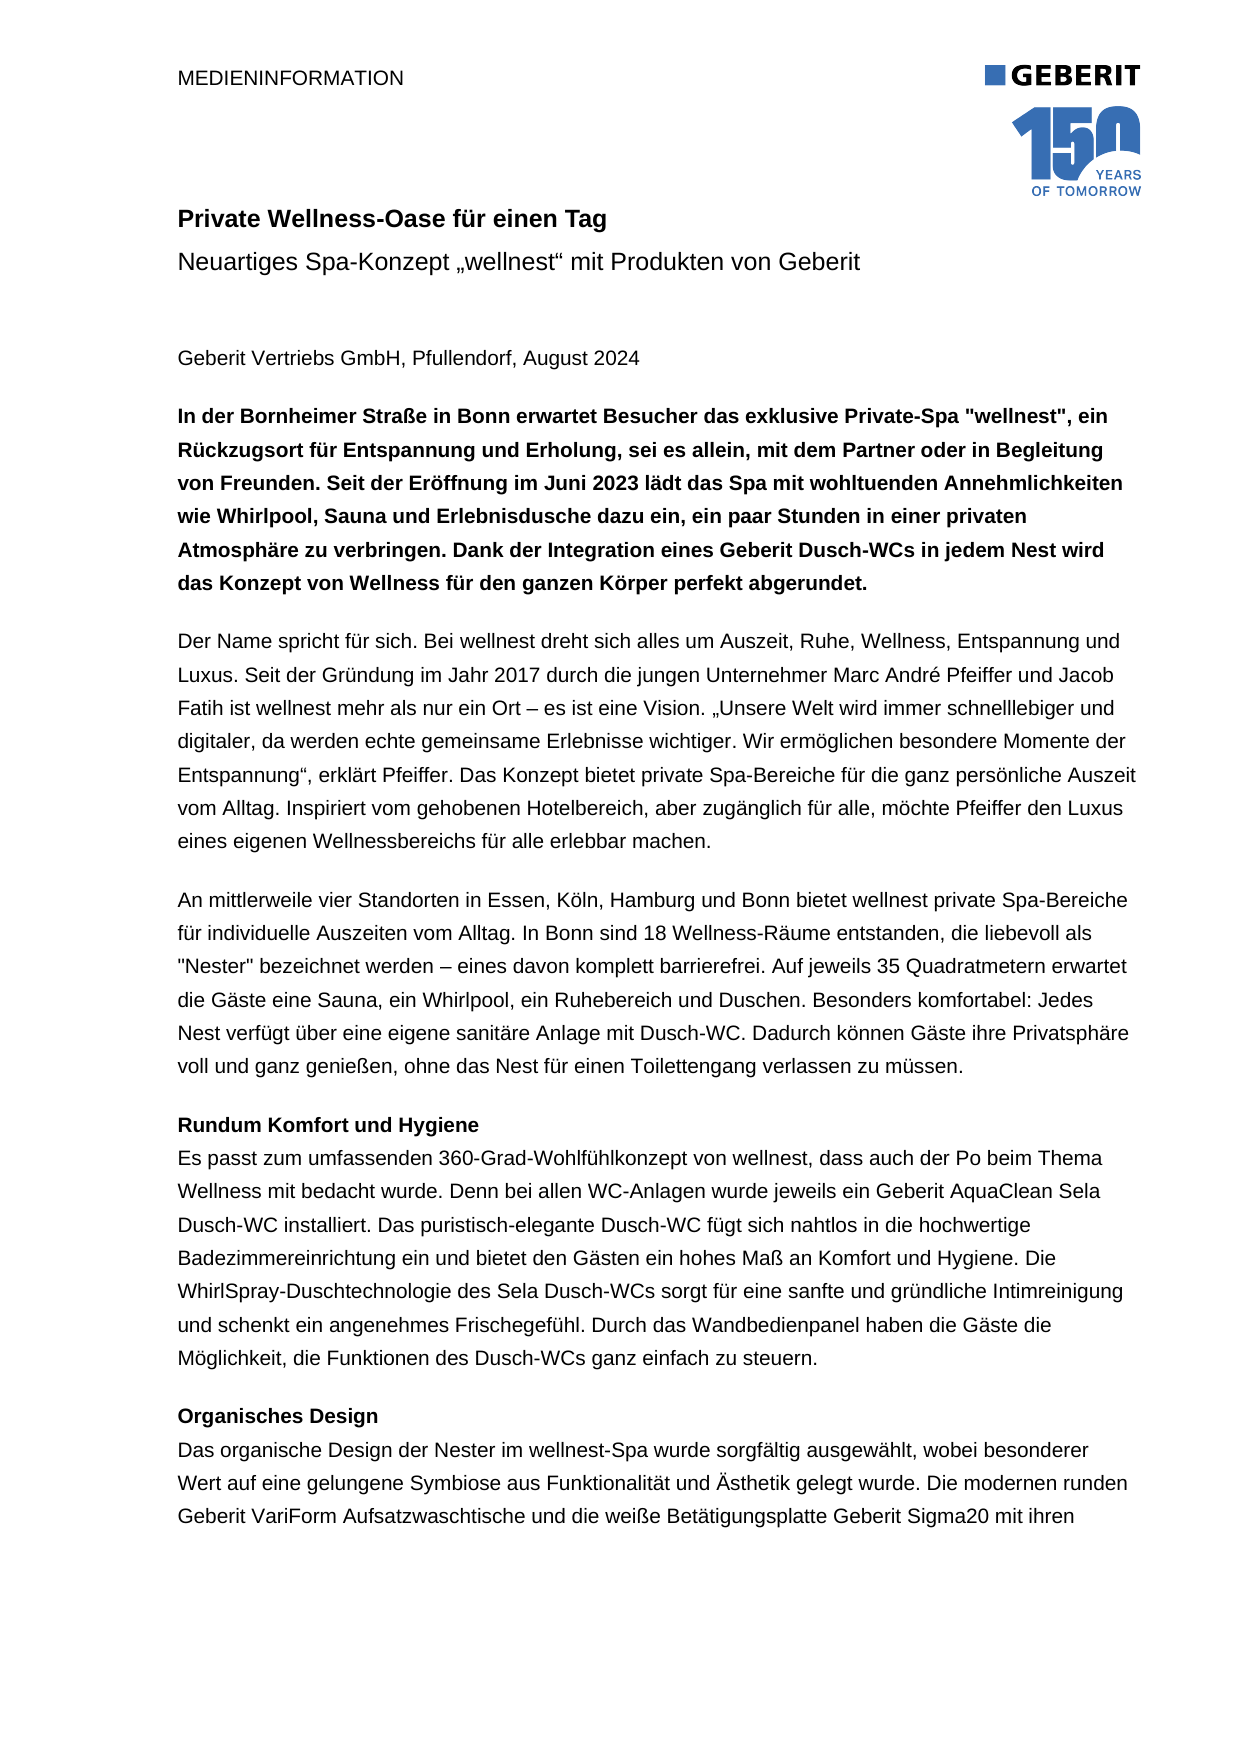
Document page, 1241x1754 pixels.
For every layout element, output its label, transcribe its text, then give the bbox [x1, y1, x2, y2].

text Geberit Vertriebs GmbH, Pfullendorf, August 2024 [177, 339, 1137, 372]
text An mittlerweile vier Standorten in Essen, Köln, Hamburg und Bonn bietet wellnest private Spa-Bereiche für individuelle Auszeiten vom Alltag. In Bonn sind 18 Wellness-Räume entstanden, die liebevoll als "Nester" bezeichnet werden – eines davon komplett barrierefrei. Auf jeweils 35 Quadratmetern erwartet die Gäste eine Sauna, ein Whirlpool, ein Ruhebereich und Duschen. Besonders komfortabel: Jedes Nest verfügt über eine eigene sanitäre Anlage mit Dusch-WC. Dadurch können Gäste ihre Privatsphäre voll und ganz genießen, ohne das Nest für einen Toilettengang verlassen zu müssen. [177, 881, 1137, 1081]
text Rundum Komfort und Hygiene Es passt zum umfassenden 360-Grad-Wohlfühlkonzept von wellnest, dass auch der Po beim Thema Wellness mit bedacht wurde. Denn bei allen WC-Anlagen wurde jeweils ein Geberit AquaClean Sela Dusch-WC installiert. Das puristisch-elegante Dusch-WC fügt sich nahtlos in die hochwertige Badezimmereinrichtung ein und bietet den Gästen ein hohes Maß an Komfort und Hygiene. Die WhirlSpray-Duschtechnologie des Sela Dusch-WCs sorgt für eine sanfte und gründliche Intimreinigung und schenkt ein angenehmes Frischegefühl. Durch das Wandbedienpanel haben die Gäste die Möglichkeit, die Funktionen des Dusch-WCs ganz einfach zu steuern. [177, 1106, 1137, 1372]
text Neuartiges Spa-Konzept „wellnest“ mit Produkten von Geberit [177, 247, 1137, 276]
text In der Bornheimer Straße in Bonn erwartet Besucher das exklusive Private-Spa "wellnest", ein Rückzugsort für Entspannung und Erholung, sei es allein, mit dem Partner oder in Begleitung von Freunden. Seit der Eröffnung im Juni 2023 lädt das Spa mit wohltuenden Annehmlichkeiten wie Whirlpool, Sauna und Erlebnisdusche dazu ein, ein paar Stunden in einer privaten Atmosphäre zu verbringen. Dank der Integration eines Geberit Dusch-WCs in jedem Nest wird das Konzept von Wellness für den ganzen Körper perfekt abgerundet. [177, 397, 1137, 597]
text Private Wellness-Oase für einen Tag [177, 204, 1137, 233]
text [177, 1397, 1137, 1531]
text Der Name spricht für sich. Bei wellnest dreht sich alles um Auszeit, Ruhe, Wellness, Entspannung und Luxus. Seit der Gründung im Jahr 2017 durch die jungen Unternehmer Marc André Pfeiffer und Jacob Fatih ist wellnest mehr als nur ein Ort – es ist eine Vision. „Unsere Welt wird immer schnelllebiger und digitaler, da werden echte gemeinsame Erlebnisse wichtiger. Wir ermöglichen besondere Momente der Entspannung“, erklärt Pfeiffer. Das Konzept bietet private Spa-Bereiche für die ganz persönliche Auszeit vom Alltag. Inspiriert vom gehobenen Hotelbereich, aber zugänglich für alle, möchte Pfeiffer den Luxus eines eigenen Wellnessbereichs für alle erlebbar machen. [177, 622, 1137, 856]
